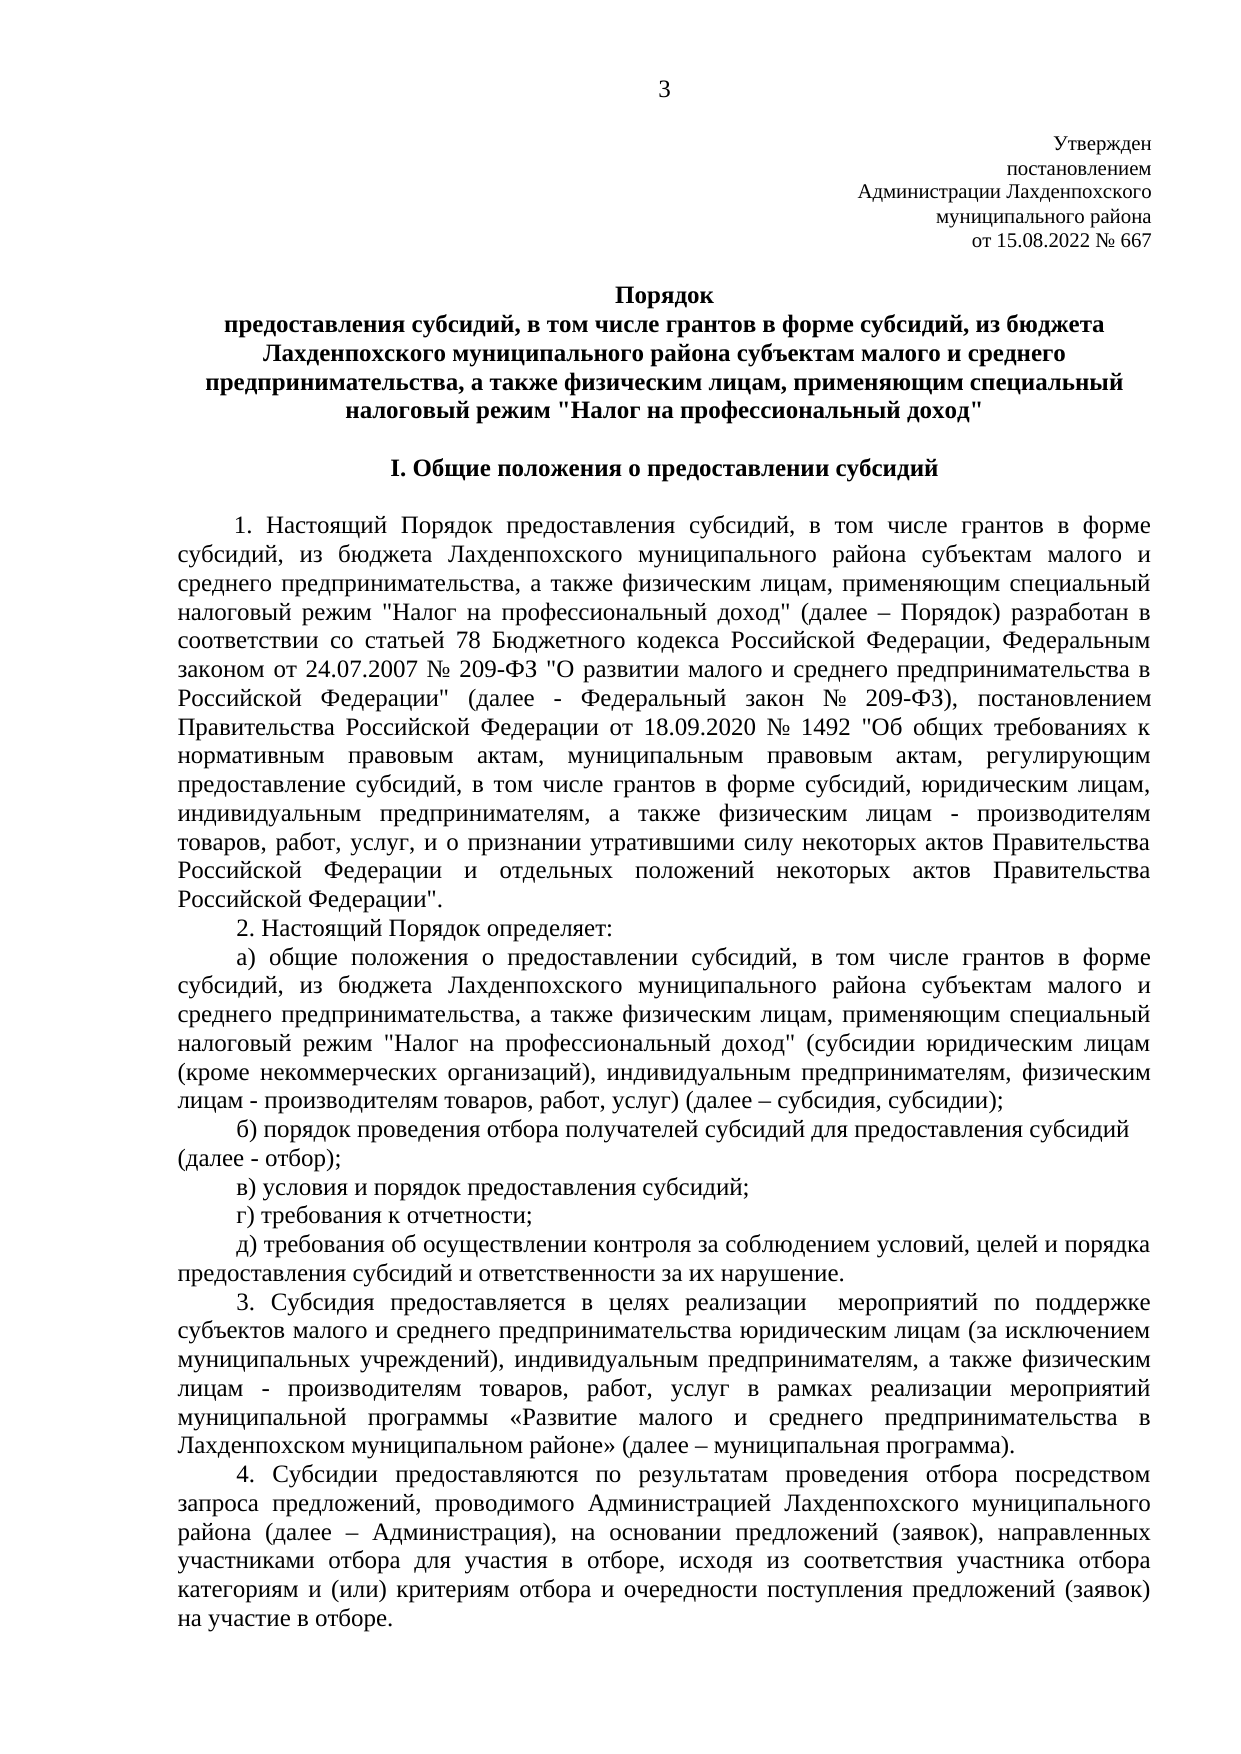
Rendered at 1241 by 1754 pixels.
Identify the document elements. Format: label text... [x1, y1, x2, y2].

text Администрации Лахденпохского [177, 179, 1152, 203]
title Порядок [177, 280, 1152, 309]
text 4. Субсидии предоставляются по результатам проведения отбора посредством запроса предложений, проводимого Администрацией Лахденпохского муниципального района (далее – Администрация), на основании предложений (заявок), направленных участниками отбора для участия в отборе, исходя из соответствия участника отбора категориям и (или) критериям отбора и очередности поступления предложений (заявок) на участие в отборе. [177, 1459, 1152, 1632]
text в) условия и порядок предоставления субсидий; [177, 1172, 1152, 1201]
text Утвержден [177, 131, 1152, 155]
text 1. Настоящий Порядок предоставления субсидий, в том числе грантов в форме субсидий, из бюджета Лахденпохского муниципального района субъектам малого и среднего предпринимательства, а также физическим лицам, применяющим специальный налоговый режим "Налог на профессиональный доход" (далее – Порядок) разработан в соответствии со статьей 78 Бюджетного кодекса Российской Федерации, Федеральным законом от 24.07.2007 № 209-ФЗ "О развитии малого и среднего предпринимательства в Российской Федерации" (далее - Федеральный закон № 209-ФЗ), постановлением Правительства Российской Федерации от 18.09.2020 № 1492 "Об общих требованиях к нормативным правовым актам, муниципальным правовым актам, регулирующим предоставление субсидий, в том числе грантов в форме субсидий, юридическим лицам, индивидуальным предпринимателям, а также физическим лицам - производителям товаров, работ, услуг, и о признании утратившими силу некоторых актов Правительства Российской Федерации и отдельных положений некоторых актов Правительства Российской Федерации". [177, 511, 1152, 913]
text от 15.08.2022 № 667 [177, 228, 1152, 252]
text б) порядок проведения отбора получателей субсидий для предоставления субсидий (далее - отбор); [177, 1114, 1152, 1172]
text 3. Субсидия предоставляется в целях реализации мероприятий по поддержке субъектов малого и среднего предпринимательства юридическим лицам (за исключением муниципальных учреждений), индивидуальным предпринимателям, а также физическим лицам - производителям товаров, работ, услуг в рамках реализации мероприятий муниципальной программы «Развитие малого и среднего предпринимательства в Лахденпохском муниципальном районе» (далее – муниципальная программа). [177, 1287, 1152, 1459]
text д) требования об осуществлении контроля за соблюдением условий, целей и порядка предоставления субсидий и ответственности за их нарушение. [177, 1229, 1152, 1287]
text 2. Настоящий Порядок определяет: [177, 913, 1152, 942]
text а) общие положения о предоставлении субсидий, в том числе грантов в форме субсидий, из бюджета Лахденпохского муниципального района субъектам малого и среднего предпринимательства, а также физическим лицам, применяющим специальный налоговый режим "Налог на профессиональный доход" (субсидии юридическим лицам (кроме некоммерческих организаций), индивидуальным предпринимателям, физическим лицам - производителям товаров, работ, услуг) (далее – субсидия, субсидии); [177, 942, 1152, 1114]
text предоставления субсидий, в том числе грантов в форме субсидий, из бюджета Лахденпохского муниципального района субъектам малого и среднего предпринимательства, а также физическим лицам, применяющим специальный налоговый режим "Налог на профессиональный доход" [177, 309, 1152, 424]
text муниципального района [177, 203, 1152, 228]
text г) требования к отчетности; [177, 1201, 1152, 1229]
text постановлением [177, 155, 1152, 179]
title I. Общие положения о предоставлении субсидий [177, 453, 1152, 482]
